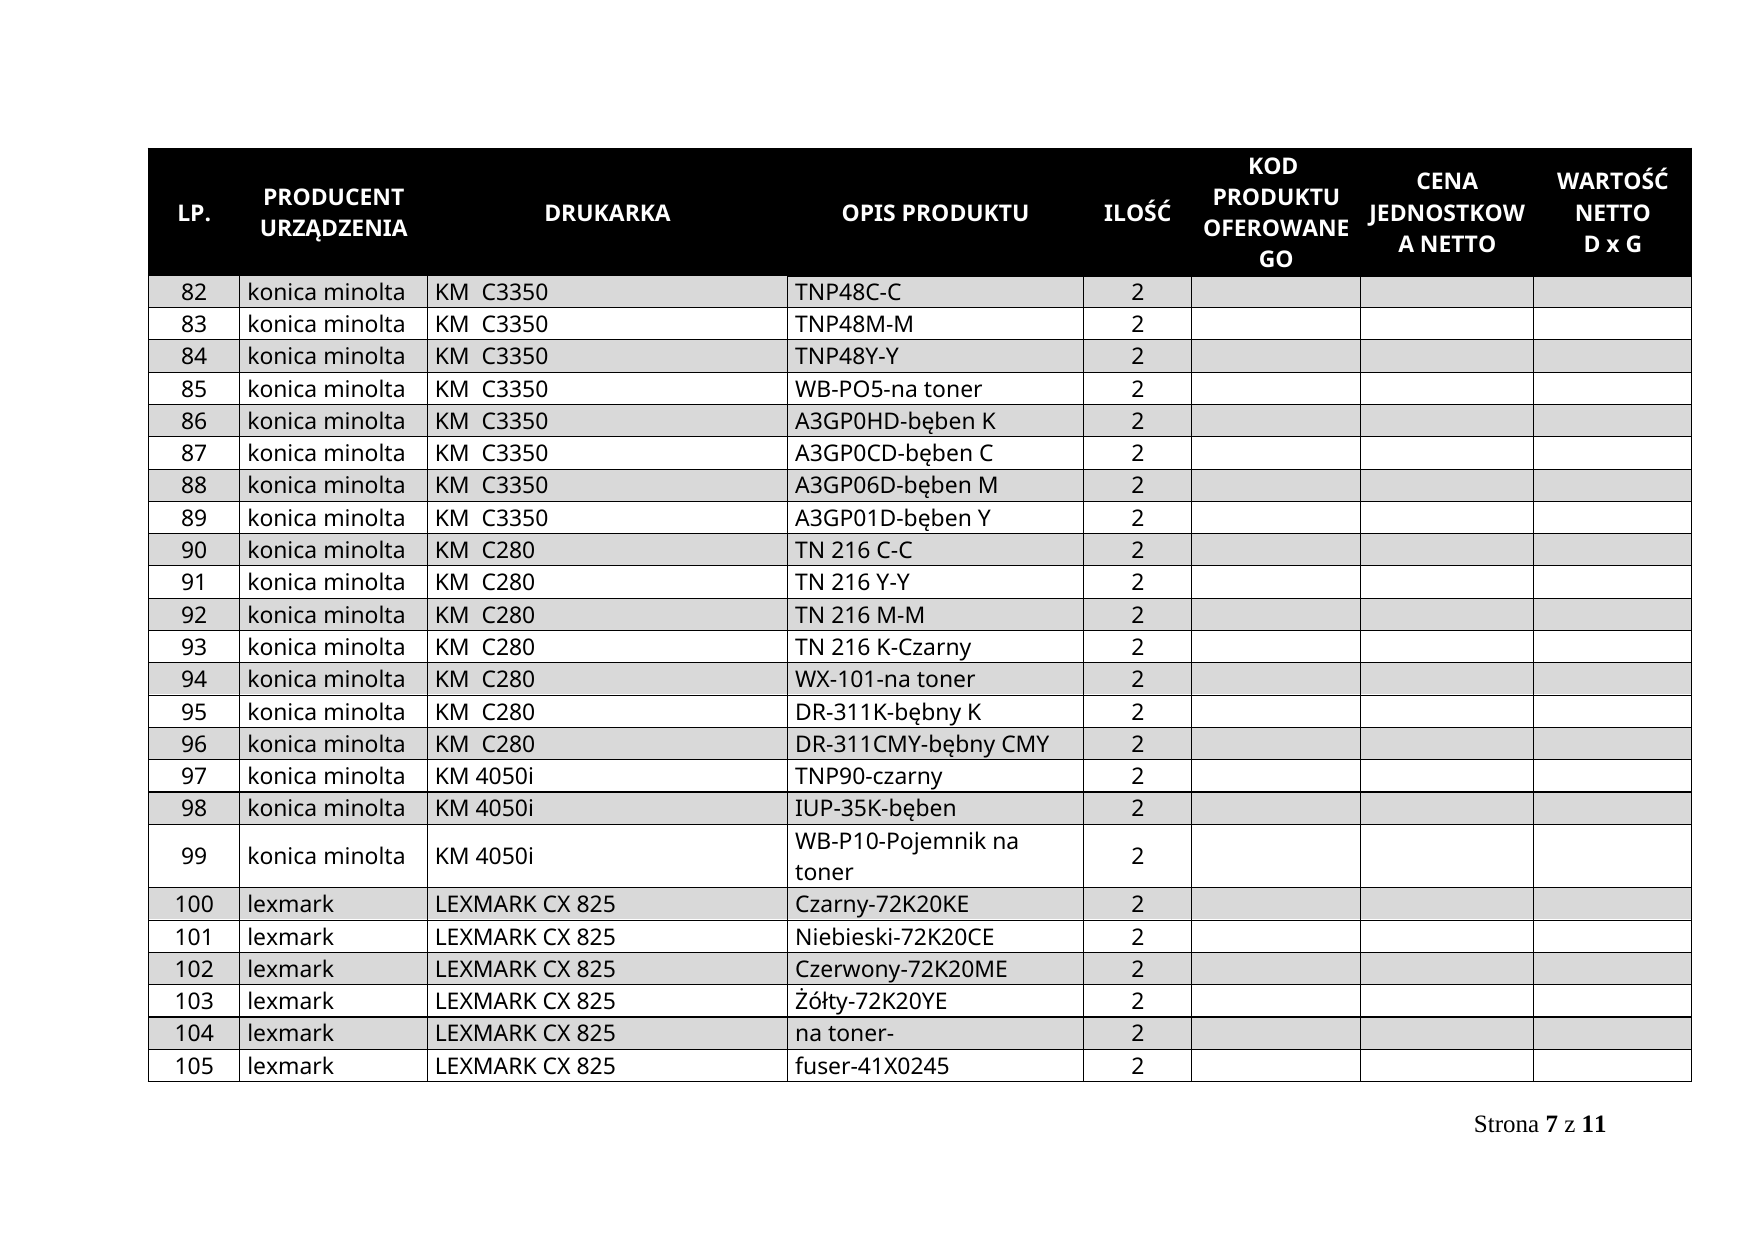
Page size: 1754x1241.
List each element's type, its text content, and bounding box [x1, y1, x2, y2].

table_cell 2 [1084, 373, 1191, 404]
table_cell [1534, 888, 1691, 919]
table_cell [1534, 308, 1691, 339]
table_cell 2 [1084, 953, 1191, 984]
table_cell DR-311K-bębny K [788, 696, 1083, 727]
table_cell [1192, 921, 1360, 952]
table_cell [1192, 888, 1360, 919]
table_cell WB-P10-Pojemnik na toner [788, 825, 1083, 887]
table_cell 2 [1084, 921, 1191, 952]
table_cell LEXMARK CX 825 [428, 888, 787, 919]
table_cell [1534, 793, 1691, 824]
table_cell [1361, 728, 1533, 759]
table_cell lexmark [240, 985, 427, 1016]
table_cell konica minolta [240, 308, 427, 339]
table_cell [1361, 985, 1533, 1016]
table_cell 2 [1084, 308, 1191, 339]
table_header WARTOŚĆ NETTO D x G [1534, 150, 1691, 275]
table_cell WX-101-na toner [788, 663, 1083, 694]
table_cell [1534, 566, 1691, 598]
table_cell [1192, 793, 1360, 824]
table_cell [1534, 534, 1691, 565]
table_cell KM C280 [428, 534, 787, 565]
table_cell 99 [149, 825, 239, 887]
table_cell [1192, 405, 1360, 436]
table_cell 2 [1084, 599, 1191, 630]
table_cell konica minolta [240, 373, 427, 404]
table_cell konica minolta [240, 728, 427, 759]
table_cell [1192, 340, 1360, 372]
table_cell KM C3350 [428, 405, 787, 436]
table_header LP. [149, 149, 239, 275]
table_cell [1534, 696, 1691, 727]
table_cell 2 [1084, 1018, 1191, 1049]
table_cell 2 [1084, 663, 1191, 694]
table_cell [1534, 1050, 1691, 1081]
table_cell TNP48Y-Y [788, 340, 1083, 372]
table_cell [1192, 1050, 1360, 1081]
table_cell KM C280 [428, 663, 787, 694]
table_cell [1534, 470, 1691, 501]
table_cell [1192, 277, 1360, 307]
table_cell KM 4050i [428, 760, 787, 791]
table_cell 94 [149, 663, 239, 694]
table_cell KM C3350 [428, 373, 787, 404]
table_cell 2 [1084, 437, 1191, 468]
table_cell 2 [1084, 825, 1191, 887]
table_cell konica minolta [240, 599, 427, 630]
table_cell 2 [1084, 728, 1191, 759]
table_cell 90 [149, 534, 239, 565]
table_cell [1192, 599, 1360, 630]
table_cell 84 [149, 340, 239, 372]
table_cell [1534, 631, 1691, 662]
table_cell konica minolta [240, 696, 427, 727]
table_cell [1534, 760, 1691, 791]
table_cell [1534, 405, 1691, 436]
table_cell A3GP01D-bęben Y [788, 502, 1083, 533]
table_cell 2 [1084, 793, 1191, 824]
table_cell KM 4050i [428, 825, 787, 887]
table_cell 2 [1084, 696, 1191, 727]
table_header KOD PRODUKTU OFEROWANEGO [1192, 150, 1360, 275]
table_cell konica minolta [240, 631, 427, 662]
table_cell 2 [1084, 760, 1191, 791]
table_cell [1534, 953, 1691, 984]
table_cell [1534, 599, 1691, 630]
table_cell KM C280 [428, 728, 787, 759]
table_cell 2 [1084, 405, 1191, 436]
table_cell [1192, 534, 1360, 565]
table_cell 101 [149, 921, 239, 952]
table_cell [1361, 793, 1533, 824]
table_cell konica minolta [240, 566, 427, 598]
table_cell LEXMARK CX 825 [428, 985, 787, 1016]
table_cell TNP48M-M [788, 308, 1083, 339]
table_cell [1361, 1050, 1533, 1081]
table_cell [1361, 470, 1533, 501]
table_cell 2 [1084, 502, 1191, 533]
table_cell [1192, 631, 1360, 662]
table_cell IUP-35K-bęben [788, 793, 1083, 824]
table_cell 86 [149, 405, 239, 436]
table_cell 95 [149, 696, 239, 727]
table_cell konica minolta [240, 502, 427, 533]
table_cell LEXMARK CX 825 [428, 1018, 787, 1049]
table_cell [1361, 1018, 1533, 1049]
table_cell [1192, 502, 1360, 533]
table_cell 98 [149, 793, 239, 824]
table_cell na toner- [788, 1018, 1083, 1049]
table_cell konica minolta [240, 470, 427, 501]
table_cell [1361, 663, 1533, 694]
table_cell [1192, 470, 1360, 501]
table_cell TN 216 C-C [788, 534, 1083, 565]
table_cell konica minolta [240, 437, 427, 468]
table_header PRODUCENT URZĄDZENIA [240, 149, 427, 275]
table_cell 2 [1084, 888, 1191, 919]
table_cell [1361, 340, 1533, 372]
table_header ILOŚĆ [1084, 150, 1191, 275]
table_cell 104 [149, 1018, 239, 1049]
table_cell [1192, 760, 1360, 791]
table_cell KM C3350 [428, 340, 787, 372]
table_cell [1192, 373, 1360, 404]
table_cell konica minolta [240, 663, 427, 694]
table_cell [1361, 696, 1533, 727]
table_cell lexmark [240, 888, 427, 919]
table_cell 2 [1084, 470, 1191, 501]
table_cell [1361, 437, 1533, 468]
table_cell [1192, 566, 1360, 598]
table_cell lexmark [240, 1050, 427, 1081]
table_cell 105 [149, 1050, 239, 1081]
table_header CENA JEDNOSTKOWA NETTO [1361, 150, 1533, 275]
table_cell 2 [1084, 985, 1191, 1016]
table_cell 83 [149, 308, 239, 339]
table_cell [1192, 663, 1360, 694]
table_cell konica minolta [240, 276, 427, 307]
table_cell TNP90-czarny [788, 760, 1083, 791]
table_cell 87 [149, 437, 239, 468]
table_cell KM C3350 [428, 470, 787, 501]
table_cell KM 4050i [428, 793, 787, 824]
table_cell Czarny-72K20KE [788, 888, 1083, 919]
table_cell [1361, 534, 1533, 565]
table_cell [1361, 502, 1533, 533]
table_cell konica minolta [240, 793, 427, 824]
table_cell A3GP0CD-bęben C [788, 437, 1083, 468]
table_cell [1534, 340, 1691, 372]
table_cell 2 [1084, 631, 1191, 662]
table_cell KM C280 [428, 631, 787, 662]
table_cell [1192, 985, 1360, 1016]
table_header OPIS PRODUKTU [788, 150, 1083, 275]
table_cell 2 [1084, 534, 1191, 565]
table_cell TN 216 M-M [788, 599, 1083, 630]
table_cell A3GP06D-bęben M [788, 470, 1083, 501]
table_cell [1534, 502, 1691, 533]
table_cell [1534, 985, 1691, 1016]
table_cell 89 [149, 502, 239, 533]
table_cell konica minolta [240, 825, 427, 887]
table_cell lexmark [240, 921, 427, 952]
table_cell [1361, 953, 1533, 984]
table_cell TN 216 K-Czarny [788, 631, 1083, 662]
table_cell Czerwony-72K20ME [788, 953, 1083, 984]
table_cell [1361, 760, 1533, 791]
table_cell [1361, 308, 1533, 339]
table_cell [1192, 437, 1360, 468]
table_cell 103 [149, 985, 239, 1016]
table_cell lexmark [240, 953, 427, 984]
table_cell 91 [149, 566, 239, 598]
table_cell KM C3350 [428, 502, 787, 533]
table_cell [1361, 825, 1533, 887]
table_cell 2 [1084, 277, 1191, 307]
table_cell [1534, 728, 1691, 759]
table_cell [1192, 728, 1360, 759]
table_cell LEXMARK CX 825 [428, 921, 787, 952]
table_cell KM C3350 [428, 437, 787, 468]
table_cell [1361, 599, 1533, 630]
table_cell KM C280 [428, 599, 787, 630]
table_cell LEXMARK CX 825 [428, 1050, 787, 1081]
table_cell [1361, 277, 1533, 307]
table_cell Niebieski-72K20CE [788, 921, 1083, 952]
table_cell [1534, 1018, 1691, 1049]
table_cell [1361, 405, 1533, 436]
table_cell [1534, 921, 1691, 952]
table_cell [1361, 631, 1533, 662]
table_cell [1192, 696, 1360, 727]
table_cell [1361, 373, 1533, 404]
table_cell 85 [149, 373, 239, 404]
table_cell [1361, 921, 1533, 952]
table_cell fuser-41X0245 [788, 1050, 1083, 1081]
table_cell 2 [1084, 340, 1191, 372]
table_cell 88 [149, 470, 239, 501]
table_cell 96 [149, 728, 239, 759]
table_cell lexmark [240, 1018, 427, 1049]
table_cell [1192, 953, 1360, 984]
table_cell Żółty-72K20YE [788, 985, 1083, 1016]
table_cell 92 [149, 599, 239, 630]
table_cell LEXMARK CX 825 [428, 953, 787, 984]
table_cell 102 [149, 953, 239, 984]
table_header DRUKARKA [428, 149, 787, 275]
table_cell [1534, 825, 1691, 887]
table_cell [1534, 373, 1691, 404]
table_cell [1361, 566, 1533, 598]
table_cell konica minolta [240, 760, 427, 791]
table_cell KM C3350 [428, 308, 787, 339]
table_cell A3GP0HD-bęben K [788, 405, 1083, 436]
table_cell konica minolta [240, 340, 427, 372]
table_cell WB-PO5-na toner [788, 373, 1083, 404]
table_cell konica minolta [240, 534, 427, 565]
table_cell TN 216 Y-Y [788, 566, 1083, 598]
table_cell 93 [149, 631, 239, 662]
table_cell [1534, 277, 1691, 307]
table_cell 2 [1084, 566, 1191, 598]
table_cell KM C280 [428, 696, 787, 727]
table_cell 97 [149, 760, 239, 791]
table_cell [1192, 825, 1360, 887]
table_cell 82 [149, 276, 239, 307]
table_cell [1534, 663, 1691, 694]
table_cell [1192, 308, 1360, 339]
table_cell KM C3350 [428, 276, 787, 307]
table_cell DR-311CMY-bębny CMY [788, 728, 1083, 759]
table_cell [1192, 1018, 1360, 1049]
table_cell [1534, 437, 1691, 468]
table_cell KM C280 [428, 566, 787, 598]
table_cell TNP48C-C [788, 277, 1083, 307]
table_cell konica minolta [240, 405, 427, 436]
table_cell 100 [149, 888, 239, 919]
table_cell 2 [1084, 1050, 1191, 1081]
table_cell [1361, 888, 1533, 919]
